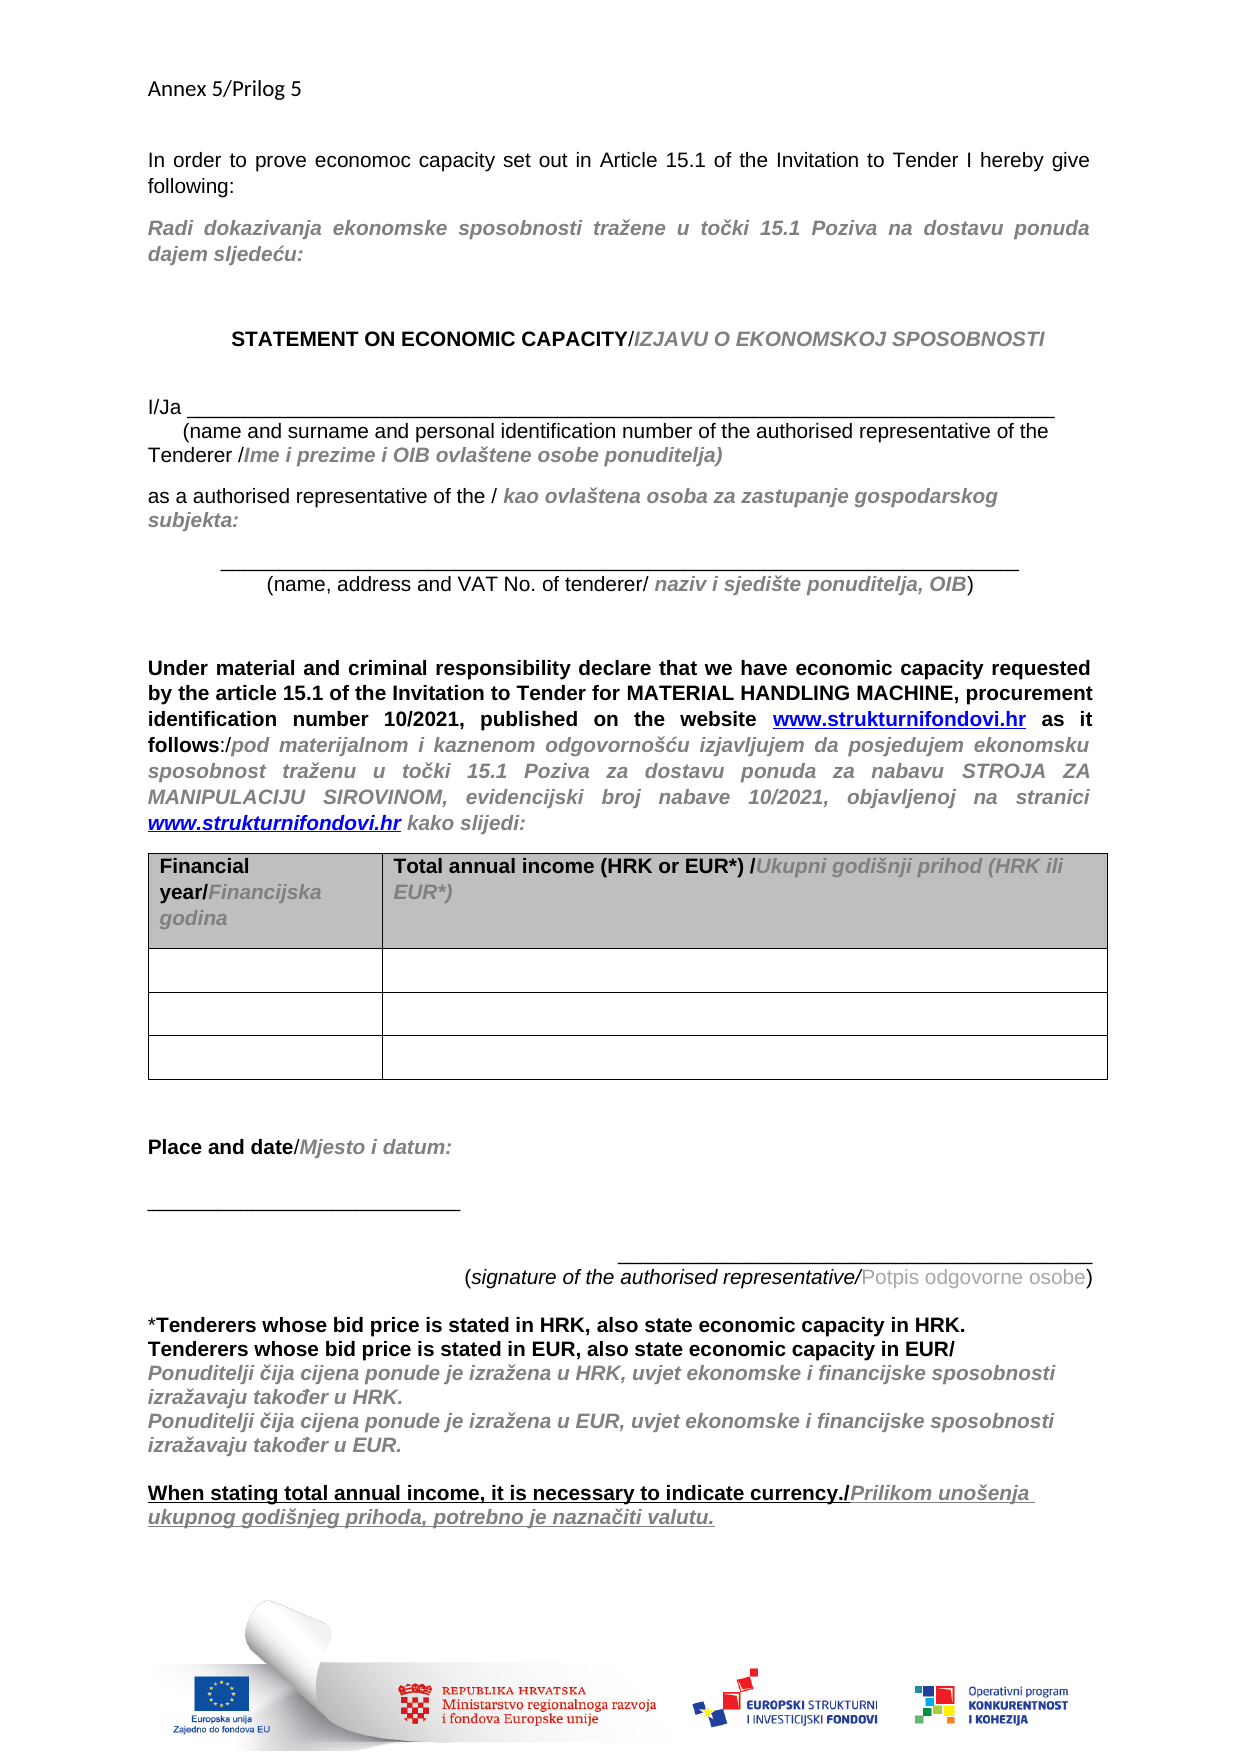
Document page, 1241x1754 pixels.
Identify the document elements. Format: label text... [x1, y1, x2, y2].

text _________________________________________ [148, 1241, 1093, 1265]
table_cell [149, 1036, 382, 1079]
text Ponuditelji čija cijena ponude je izražena u EUR, uvjet ekonomske i financijske sposobnosti izražavaju također u EUR. [148, 1409, 1093, 1457]
table_cell [383, 1036, 1107, 1079]
text Place and date/Mjesto i datum: [148, 1135, 1093, 1159]
list STATEMENT ON ECONOMIC CAPACITY/IZJAVU O EKONOMSKOJ SPOSOBNOSTI [185, 327, 1093, 351]
text In order to prove economoc capacity set out in Article 15.1 of the Invitation to Tender I hereby give following: [148, 148, 1093, 197]
text ___________________________ [148, 1188, 1093, 1212]
table_cell [149, 949, 382, 992]
text Ponuditelji čija cijena ponude je izražena u HRK, uvjet ekonomske i financijske sposobnosti izražavaju također u HRK. [148, 1361, 1093, 1409]
text as a authorised representative of the / kao ovlaštena osoba za zastupanje gospodarskog subjekta: [148, 484, 1093, 532]
text _____________________________________________________________________ (name, address and VAT No. of tenderer/ naziv i sjedište ponuditelja, OIB) [148, 548, 1093, 596]
text (signature of the authorised representative/Potpis odgovorne osobe) [148, 1265, 1093, 1289]
text Under material and criminal responsibility declare that we have economic capacity requested by the article 15.1 of the Invitation to Tender for MATERIAL HANDLING MACHINE, procurement identification number 10/2021, published on the website www.strukturnifondovi.hr as it follows:/pod materijalnom i kaznenom odgovornošću izjavljujem da posjedujem ekonomsku sposobnost traženu u točki 15.1 Poziva za dostavu ponuda za nabavu STROJA ZA MANIPULACIJU SIROVINOM, evidencijski broj nabave 10/2021, objavljenoj na stranici www.strukturnifondovi.hr kako slijedi: [148, 655, 1093, 834]
text Tenderers whose bid price is stated in EUR, also state economic capacity in EUR/ [148, 1337, 1093, 1361]
table_header Total annual income (HRK or EUR*) /Ukupni godišnji prihod (HRK ili EUR*) [383, 854, 1107, 948]
table_cell [149, 993, 382, 1035]
text *Tenderers whose bid price is stated in HRK, also state economic capacity in HRK. [148, 1313, 1093, 1337]
table_cell [383, 993, 1107, 1035]
text I/Ja ___________________________________________________________________________ (name and surname and personal identification number of the authorised representative of the Tenderer /Ime i prezime i OIB ovlaštene osobe ponuditelja) [148, 395, 1093, 467]
table_header Financial year/Financijska godina [149, 854, 382, 948]
text When stating total annual income, it is necessary to indicate currency./Prilikom unošenja ukupnog godišnjeg prihoda, potrebno je naznačiti valutu. [148, 1481, 1093, 1529]
text Radi dokazivanja ekonomske sposobnosti tražene u točki 15.1 Poziva na dostavu ponuda dajem sljedeću: [148, 216, 1093, 266]
table_cell [383, 949, 1107, 992]
picture [147, 1586, 1093, 1751]
